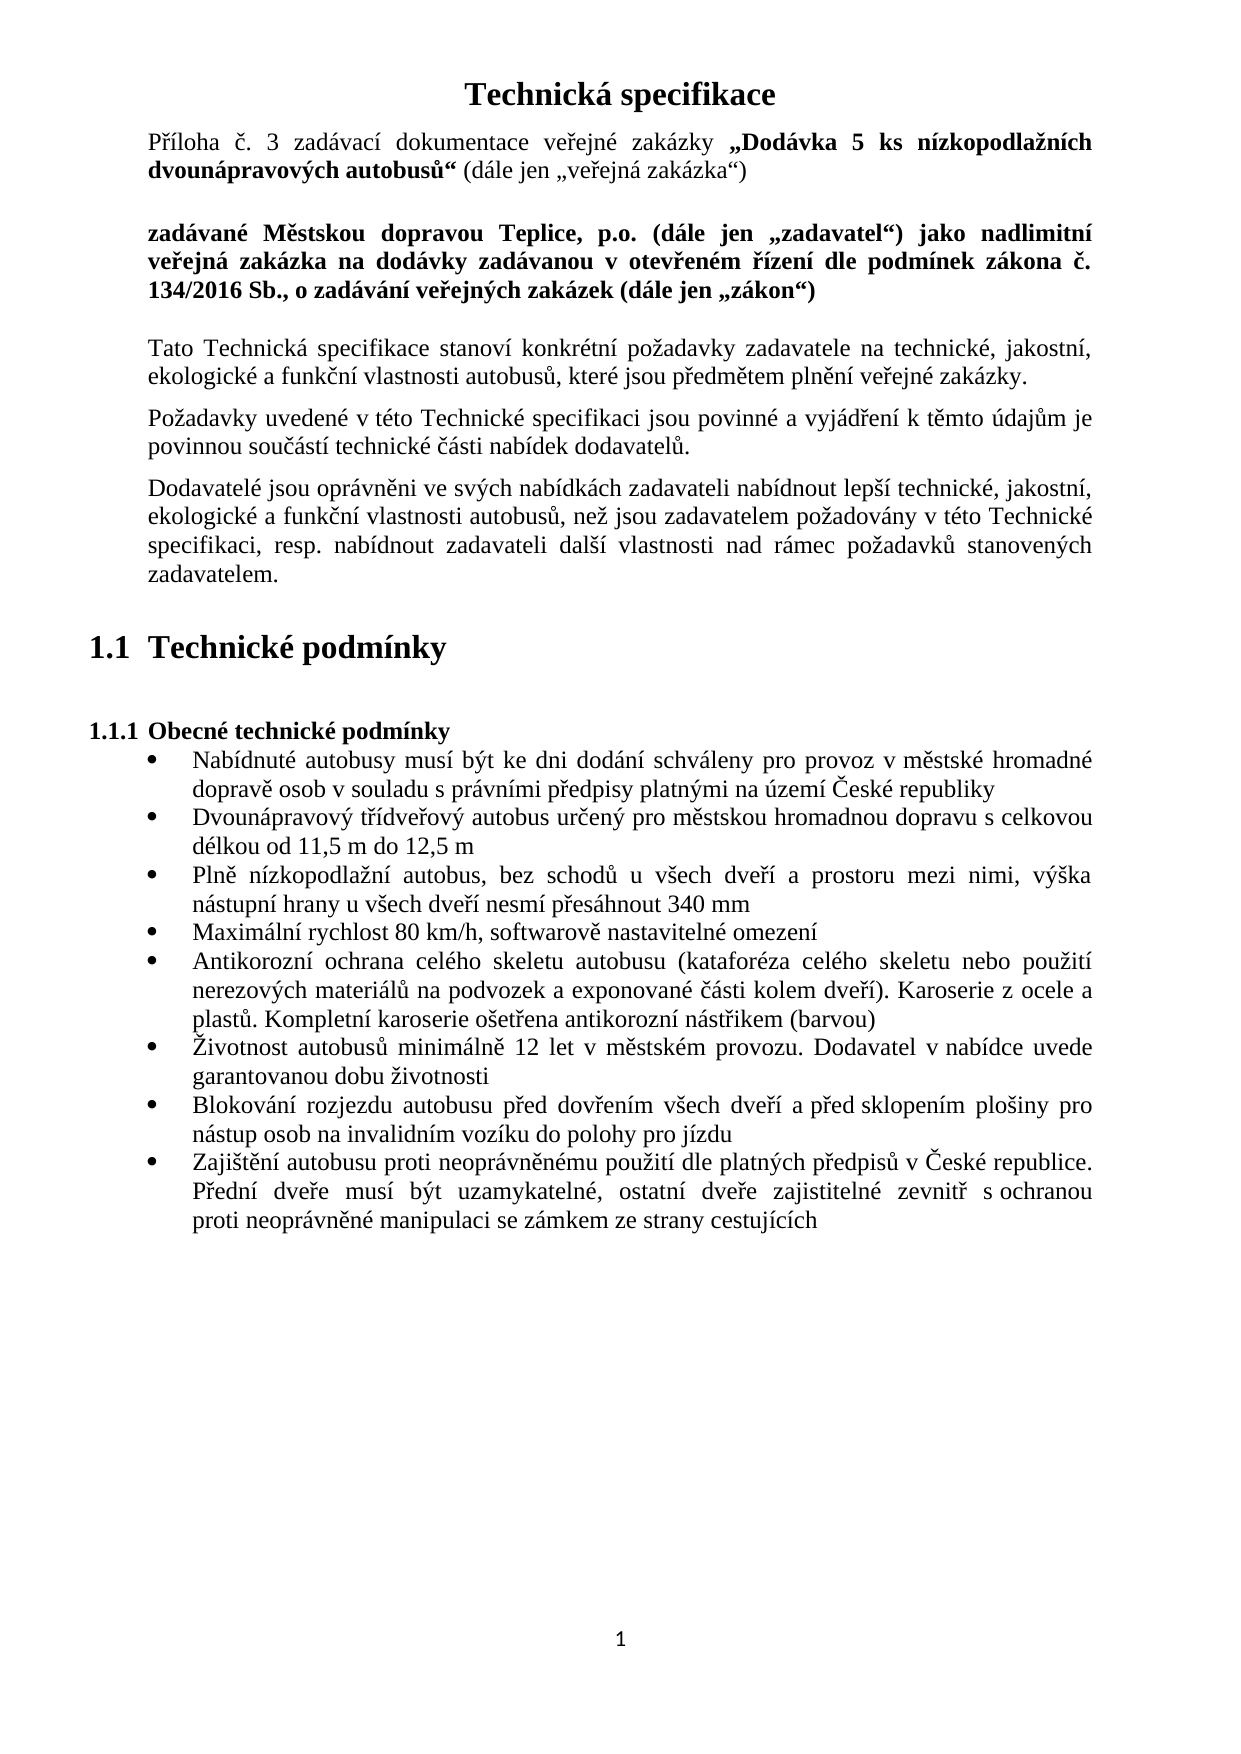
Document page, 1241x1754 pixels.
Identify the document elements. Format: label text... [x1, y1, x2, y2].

text Technická specifikace [148, 74, 1092, 112]
list Zajištění autobusu proti neoprávněnému použití dle platných předpisů v České republice. Přední dveře musí být uzamykatelné, ostatní dveře zajistitelné zevnitř s ochranou proti neoprávněné manipulaci se zámkem ze strany cestujících [148, 1147, 1092, 1234]
text zadávané Městskou dopravou Teplice, p.o. (dále jen „zadavatel“) jako nadlimitní veřejná zakázka na dodávky zadávanou v otevřeném řízení dle podmínek zákona č. 134/2016 Sb., o zadávání veřejných zakázek (dále jen „zákon“) [148, 218, 1092, 304]
list Technické podmínky [89, 627, 1092, 665]
list Životnost autobusů minimálně 12 let v městském provozu. Dodavatel v nabídce uvede garantovanou dobu životnosti [148, 1032, 1092, 1090]
list Plně nízkopodlažní autobus, bez schodů u všech dveří a prostoru mezi nimi, výška nástupní hrany u všech dveří nesmí přesáhnout [148, 860, 1092, 917]
text Dodavatelé jsou oprávněni ve svých nabídkách zadavateli nabídnout lepší technické, jakostní, ekologické a funkční vlastnosti autobusů, než jsou zadavatelem požadovány v této Technické specifikaci, resp. nabídnout zadavateli další vlastnosti nad rámec požadavků stanovených zadavatelem. [148, 473, 1092, 588]
text Požadavky uvedené v této Technické specifikaci jsou povinné a vyjádření k těmto údajům je povinnou součástí technické části nabídek dodavatelů. [148, 403, 1092, 460]
text Příloha č. 3 zadávací dokumentace veřejné zakázky „Dodávka 5 ks nízkopodlažních dvounápravových autobusů“ (dále jen „veřejná zakázka“) [148, 127, 1092, 184]
list Blokování rozjezdu autobusu před dovřením všech dveří a před sklopením plošiny pro nástup osob na invalidním vozíku do polohy pro jízdu [148, 1090, 1092, 1147]
text 1.1.1 Obecné technické podmínky [89, 716, 1092, 745]
list Antikorozní ochrana celého skeletu autobusu (kataforéza celého skeletu nebo použití nerezových materiálů na podvozek a exponované části kolem dveří). Karoserie z ocele a plastů. Kompletní karoserie ošetřena antikorozní nástřikem (barvou) [148, 946, 1092, 1032]
text Tato Technická specifikace stanoví konkrétní požadavky zadavatele na technické, jakostní, ekologické a funkční vlastnosti autobusů, které jsou předmětem plnění veřejné zakázky. [148, 333, 1092, 390]
subtitle Maximální rychlost 80 km/h, softwarově nastavitelné omezení [148, 917, 1092, 946]
list Nabídnuté autobusy musí být ke dni dodání schváleny pro provoz v městské hromadné dopravě osob v souladu s právními předpisy platnými na území České republiky [148, 745, 1092, 802]
list Dvounápravový třídveřový autobus určený pro městskou hromadnou dopravu s celkovou délkou od 11,5 m do 12,5 m [148, 802, 1092, 860]
